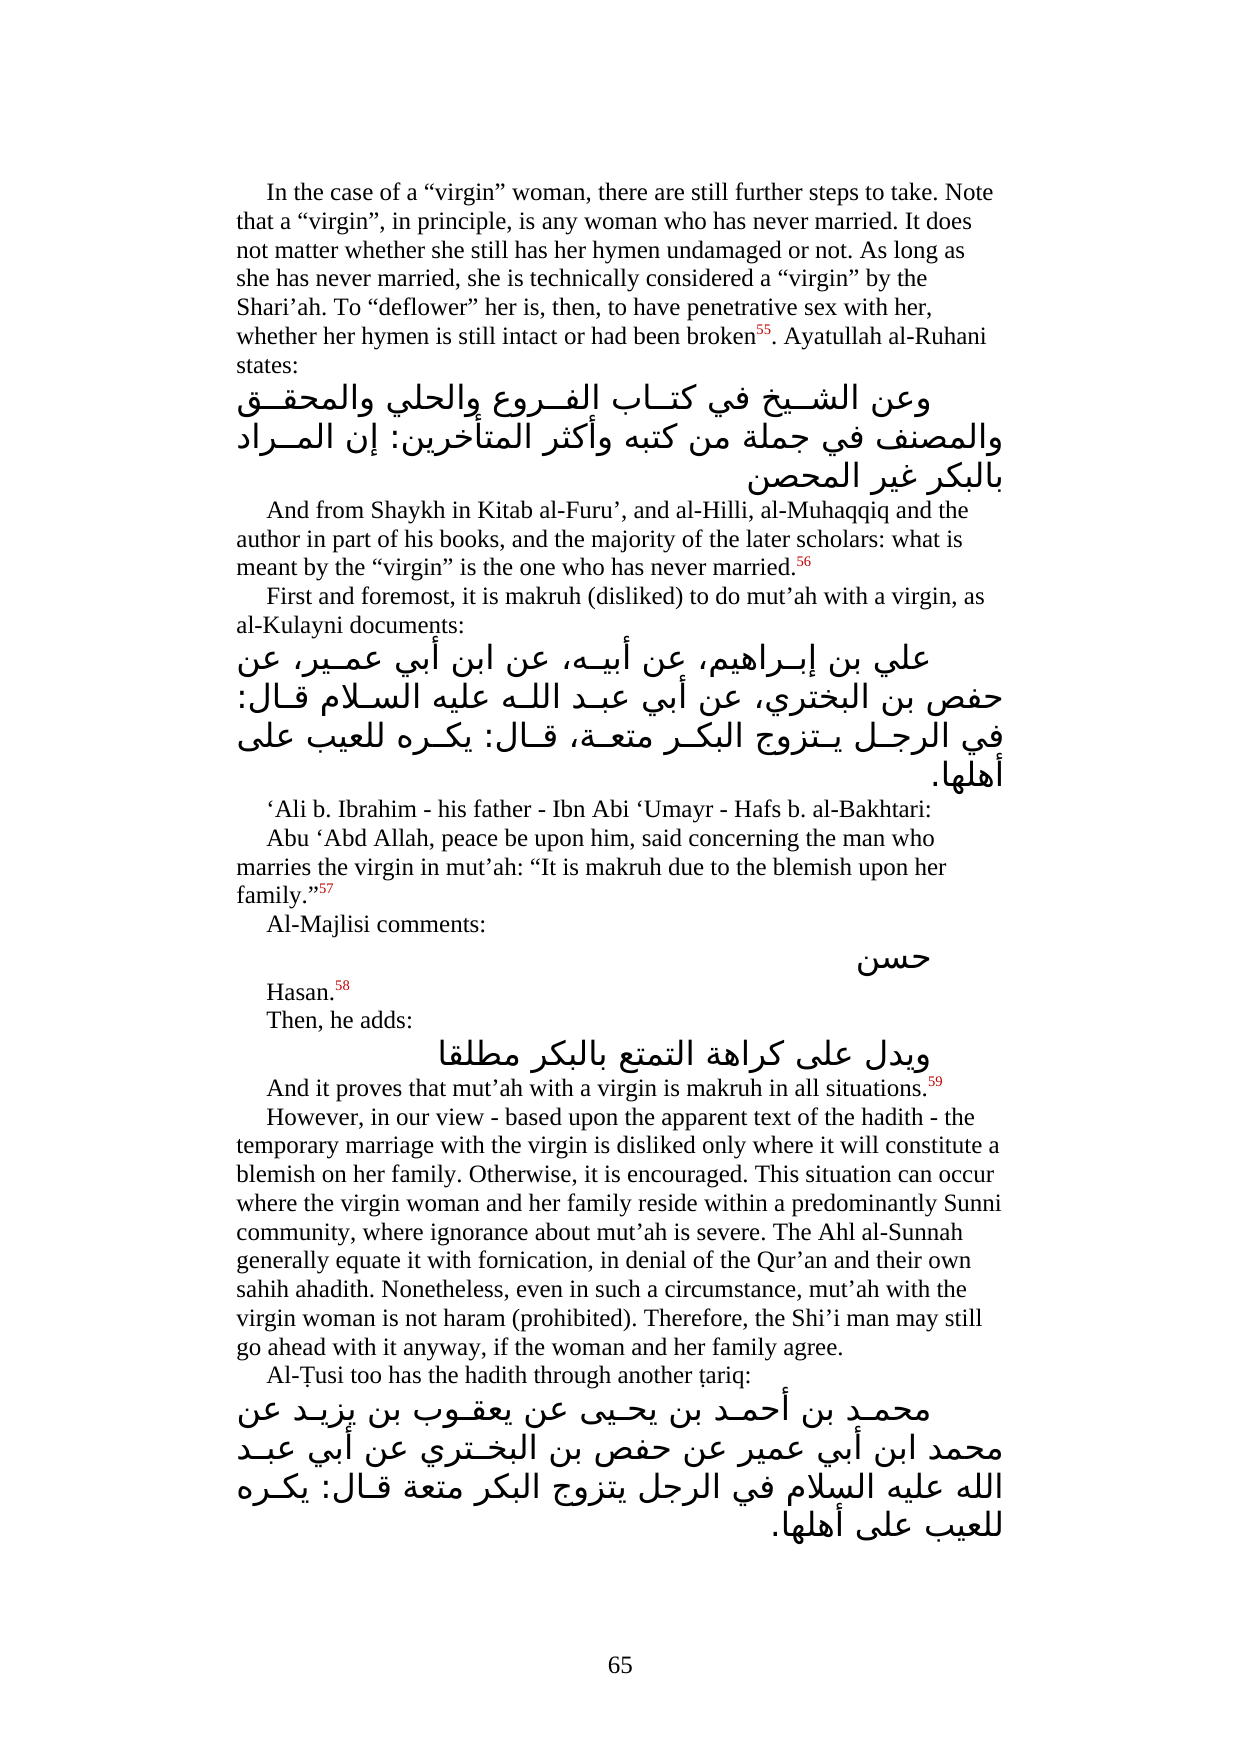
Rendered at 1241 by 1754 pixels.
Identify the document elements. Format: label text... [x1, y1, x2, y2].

text محمد بن أحمد بن يحيى عن يعقوب بن يزيد عن محمد ابن أبي عمير عن حفص بن البختري عن أبي عبد الله عليه السلام في الرجل يتزوج البكر متعة قال: يكره للعيب على أهلها. [236, 1389, 1004, 1545]
text حسن [236, 938, 1004, 977]
text And from Shaykh in Kitab al-Furu’, and al-Hilli, al-Muhaqqiq and the author in part of his books, and the majority of the later scholars: what is meant by the “virgin” is the one who has never married.56 [236, 495, 1004, 581]
text Al-Ṭusi too has the hadith through another ṭariq: [236, 1361, 1004, 1389]
text علي بن إبراهيم، عن أبيه، عن ابن أبي عمير، عن حفص بن البختري، عن أبي عبد الله عليه‌ السلام قال: في الرجل يتزوج البكر متعة، قال: يكره للعيب على أهلها. [236, 639, 1004, 794]
text Hasan.58 [236, 977, 1004, 1006]
text And it proves that mut’ah with a virgin is makruh in all situations.59 [236, 1073, 1004, 1102]
text ‘Ali b. Ibrahim - his father - Ibn Abi ‘Umayr - Hafs b. al-Bakhtari: [236, 794, 1004, 823]
text وعن الشيخ في كتاب الفروع والحلي والمحقق والمصنف في جملة من كتبه وأكثر المتأخرين: إن المراد بالبكر غير المحصن [236, 378, 1004, 495]
text In the case of a “virgin” woman, there are still further steps to take. Note that a “virgin”, in principle, is any woman who has never married. It does not matter whether she still has her hymen undamaged or not. As long as she has never married, she is technically considered a “virgin” by the Shari’ah. To “deflower” her is, then, to have penetrative sex with her, whether her hymen is still intact or had been broken55. Ayatullah al-Ruhani states: [236, 177, 1004, 378]
text First and foremost, it is makruh (disliked) to do mut’ah with a virgin, as al-Kulayni documents: [236, 581, 1004, 639]
text ويدل على كراهة التمتع بالبكر مطلقا [236, 1034, 1004, 1073]
text Abu ‘Abd Allah, peace be upon him, said concerning the man who marries the virgin in mut’ah: “It is makruh due to the blemish upon her family.”57 [236, 823, 1004, 909]
text Al-Majlisi comments: [236, 909, 1004, 938]
text However, in our view - based upon the apparent text of the hadith - the temporary marriage with the virgin is disliked only where it will constitute a blemish on her family. Otherwise, it is encouraged. This situation can occur where the virgin woman and her family reside within a predominantly Sunni community, where ignorance about mut’ah is severe. The Ahl al-Sunnah generally equate it with fornication, in denial of the Qur’an and their own sahih ahadith. Nonetheless, even in such a circumstance, mut’ah with the virgin woman is not haram (prohibited). Therefore, the Shi’i man may still go ahead with it anyway, if the woman and her family agree. [236, 1102, 1004, 1361]
text Then, he adds: [236, 1006, 1004, 1034]
